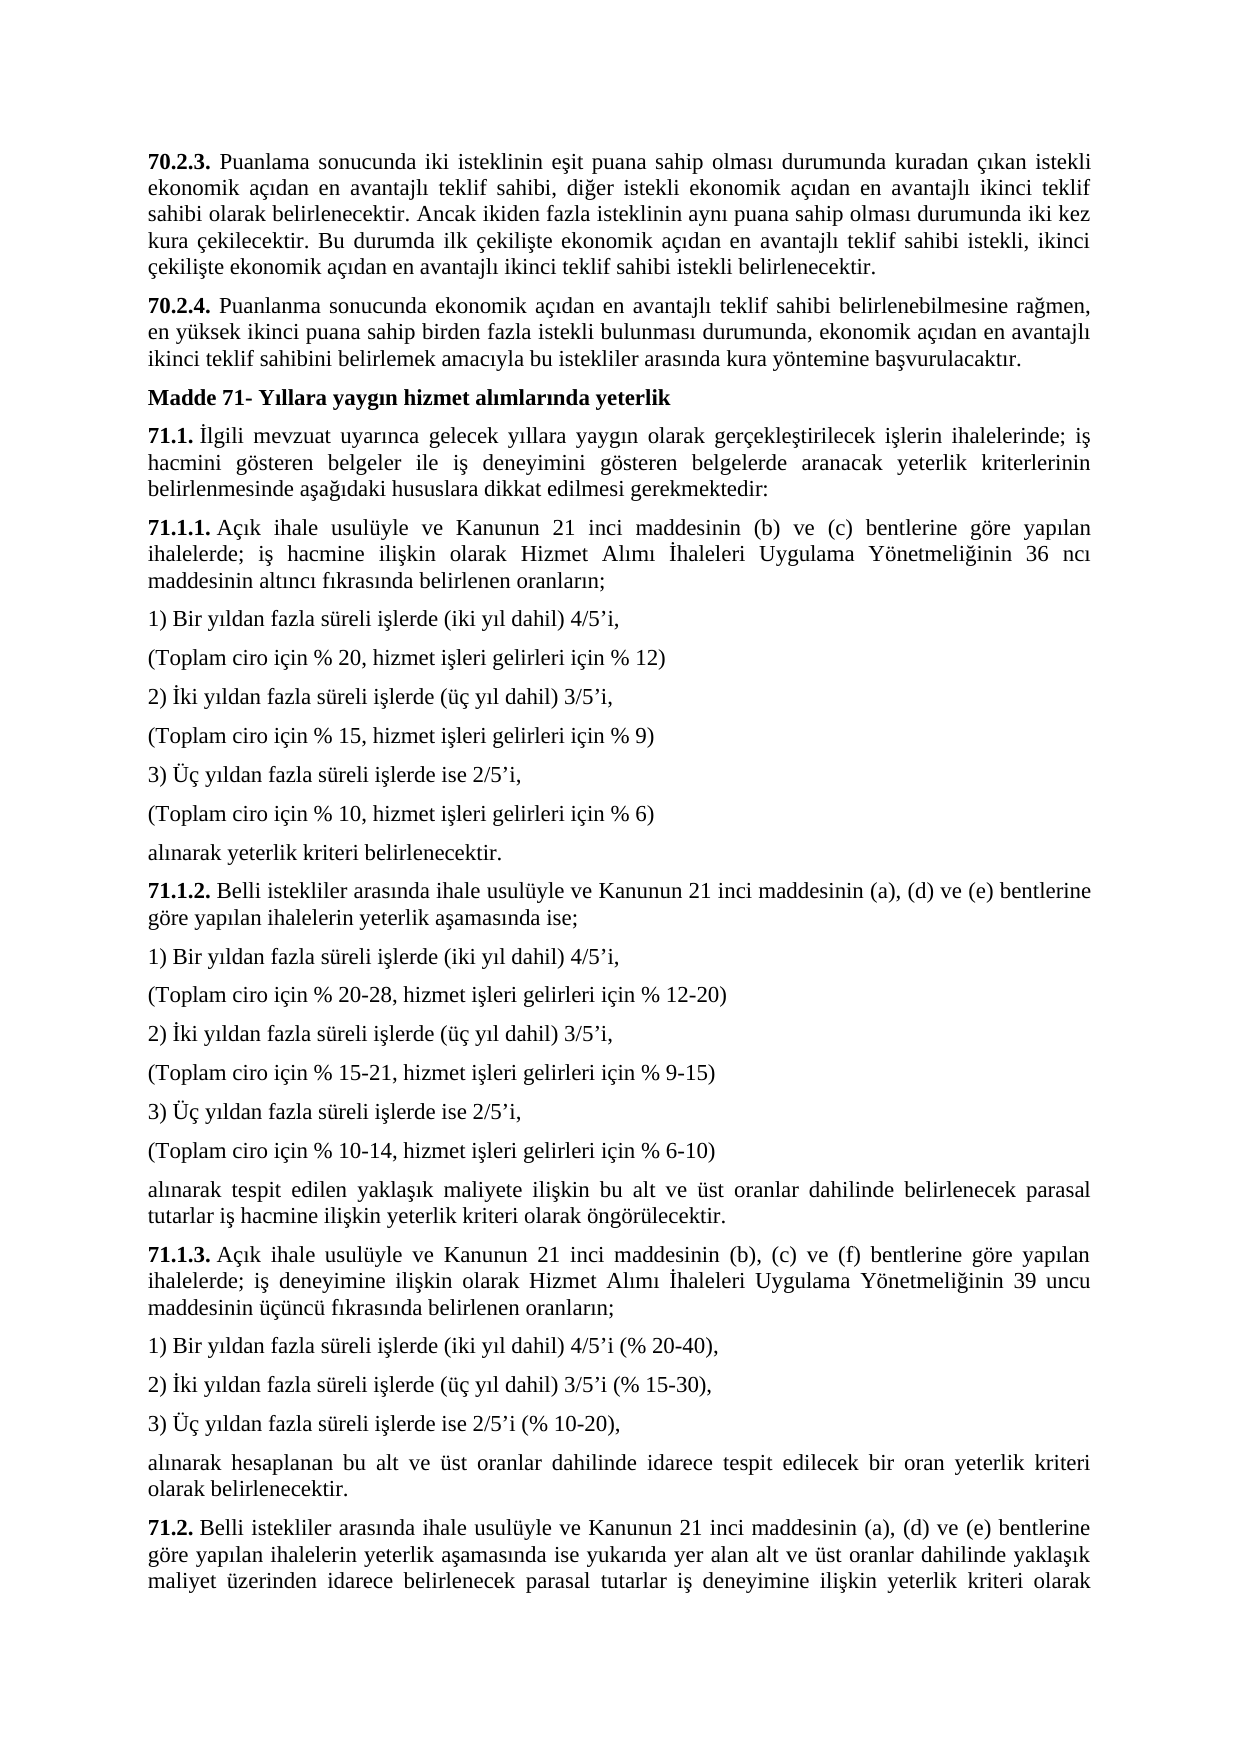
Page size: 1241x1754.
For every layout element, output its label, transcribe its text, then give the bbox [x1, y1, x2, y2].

text (Toplam ciro için % 15-21, hizmet işleri gelirleri için % 9-15) [148, 1059, 1092, 1086]
text 71.1.1. Açık ihale usulüyle ve Kanunun 21 inci maddesinin (b) ve (c) bentlerine göre yapılan ihalelerde; iş hacmine ilişkin olarak Hizmet Alımı İhaleleri Uygulama Yönetmeliğinin 36 ncı maddesinin altıncı fıkrasında belirlenen oranların; [148, 514, 1092, 593]
text 71.1.3. Açık ihale usulüyle ve Kanunun 21 inci maddesinin (b), (c) ve (f) bentlerine göre yapılan ihalelerde; iş deneyimine ilişkin olarak Hizmet Alımı İhaleleri Uygulama Yönetmeliğinin 39 uncu maddesinin üçüncü fıkrasında belirlenen oranların; [148, 1241, 1092, 1320]
text 70.2.4. Puanlanma sonucunda ekonomik açıdan en avantajlı teklif sahibi belirlenebilmesine rağmen, en yüksek ikinci puana sahip birden fazla istekli bulunması durumunda, ekonomik açıdan en avantajlı ikinci teklif sahibini belirlemek amacıyla bu istekliler arasında kura yöntemine başvurulacaktır. [148, 292, 1092, 371]
text (Toplam ciro için % 10-14, hizmet işleri gelirleri için % 6-10) [148, 1137, 1092, 1163]
text 3) Üç yıldan fazla süreli işlerde ise 2/5’i, [148, 761, 1092, 787]
text (Toplam ciro için % 15, hizmet işleri gelirleri için % 9) [148, 722, 1092, 748]
text 71.1.2. Belli istekliler arasında ihale usulüyle ve Kanunun 21 inci maddesinin (a), (d) ve (e) bentlerine göre yapılan ihalelerin yeterlik aşamasında ise; [148, 877, 1092, 930]
text 2) İki yıldan fazla süreli işlerde (üç yıl dahil) 3/5’i (% 15-30), [148, 1371, 1092, 1398]
text 1) Bir yıldan fazla süreli işlerde (iki yıl dahil) 4/5’i (% 20-40), [148, 1333, 1092, 1359]
text 71.1. İlgili mevzuat uyarınca gelecek yıllara yaygın olarak gerçekleştirilecek işlerin ihalelerinde; iş hacmini gösteren belgeler ile iş deneyimini gösteren belgelerde aranacak yeterlik kriterlerinin belirlenmesinde aşağıdaki hususlara dikkat edilmesi gerekmektedir: [148, 422, 1092, 501]
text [148, 1514, 1092, 1593]
text 1) Bir yıldan fazla süreli işlerde (iki yıl dahil) 4/5’i, [148, 943, 1092, 969]
text (Toplam ciro için % 10, hizmet işleri gelirleri için % 6) [148, 800, 1092, 826]
text 3) Üç yıldan fazla süreli işlerde ise 2/5’i (% 10-20), [148, 1410, 1092, 1437]
text Madde 71- Yıllara yaygın hizmet alımlarında yeterlik [148, 383, 1092, 410]
text (Toplam ciro için % 20-28, hizmet işleri gelirleri için % 12-20) [148, 982, 1092, 1008]
text 70.2.3. Puanlama sonucunda iki isteklinin eşit puana sahip olması durumunda kuradan çıkan istekli ekonomik açıdan en avantajlı teklif sahibi, diğer istekli ekonomik açıdan en avantajlı ikinci teklif sahibi olarak belirlenecektir. Ancak ikiden fazla isteklinin aynı puana sahip olması durumunda iki kez kura çekilecektir. Bu durumda ilk çekilişte ekonomik açıdan en avantajlı teklif sahibi istekli, ikinci çekilişte ekonomik açıdan en avantajlı ikinci teklif sahibi istekli belirlenecektir. [148, 148, 1092, 279]
text alınarak tespit edilen yaklaşık maliyete ilişkin bu alt ve üst oranlar dahilinde belirlenecek parasal tutarlar iş hacmine ilişkin yeterlik kriteri olarak öngörülecektir. [148, 1176, 1092, 1228]
text alınarak hesaplanan bu alt ve üst oranlar dahilinde idarece tespit edilecek bir oran yeterlik kriteri olarak belirlenecektir. [148, 1449, 1092, 1502]
text 3) Üç yıldan fazla süreli işlerde ise 2/5’i, [148, 1098, 1092, 1124]
text 2) İki yıldan fazla süreli işlerde (üç yıl dahil) 3/5’i, [148, 1020, 1092, 1047]
text 1) Bir yıldan fazla süreli işlerde (iki yıl dahil) 4/5’i, [148, 606, 1092, 632]
text 2) İki yıldan fazla süreli işlerde (üç yıl dahil) 3/5’i, [148, 683, 1092, 709]
text (Toplam ciro için % 20, hizmet işleri gelirleri için % 12) [148, 644, 1092, 671]
text alınarak yeterlik kriteri belirlenecektir. [148, 839, 1092, 865]
